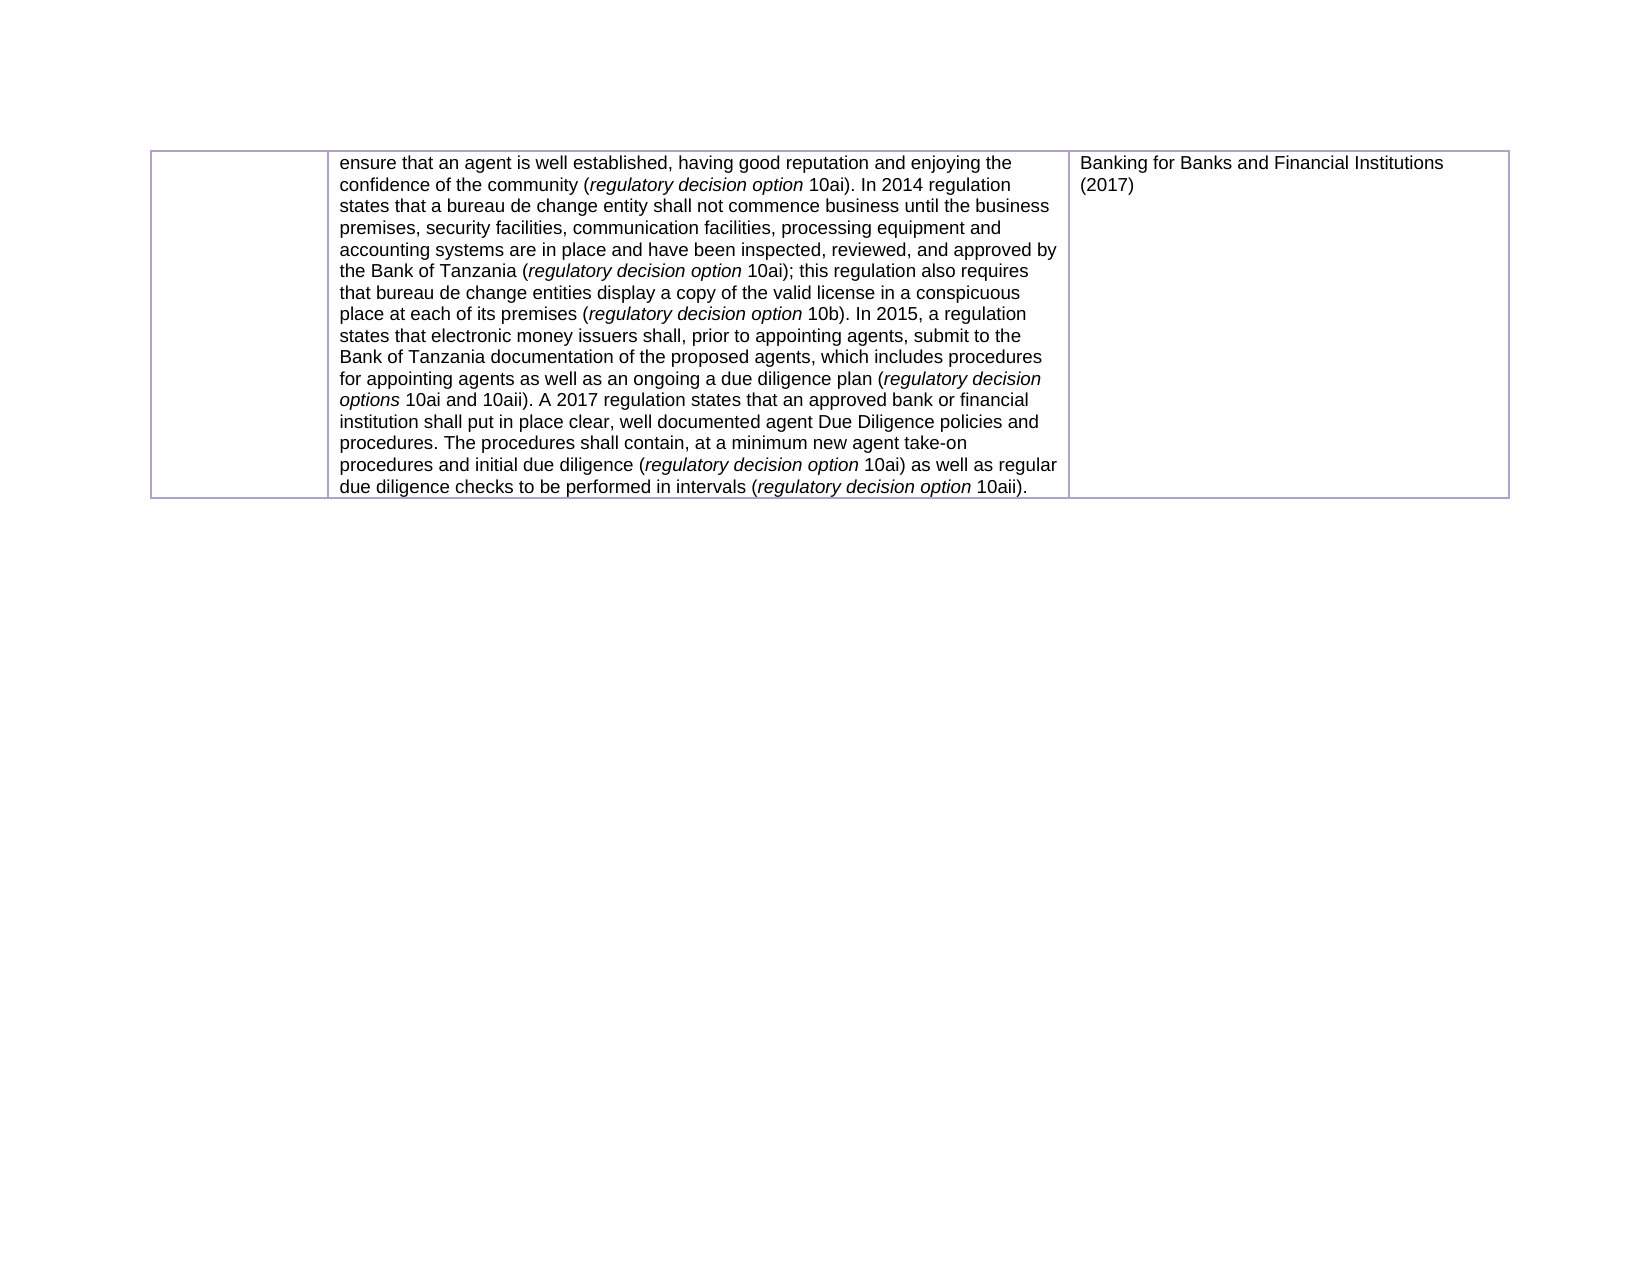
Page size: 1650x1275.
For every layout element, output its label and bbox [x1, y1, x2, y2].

table_cell [329, 152, 1068, 497]
table_cell [152, 152, 327, 497]
table_cell [1070, 152, 1508, 497]
